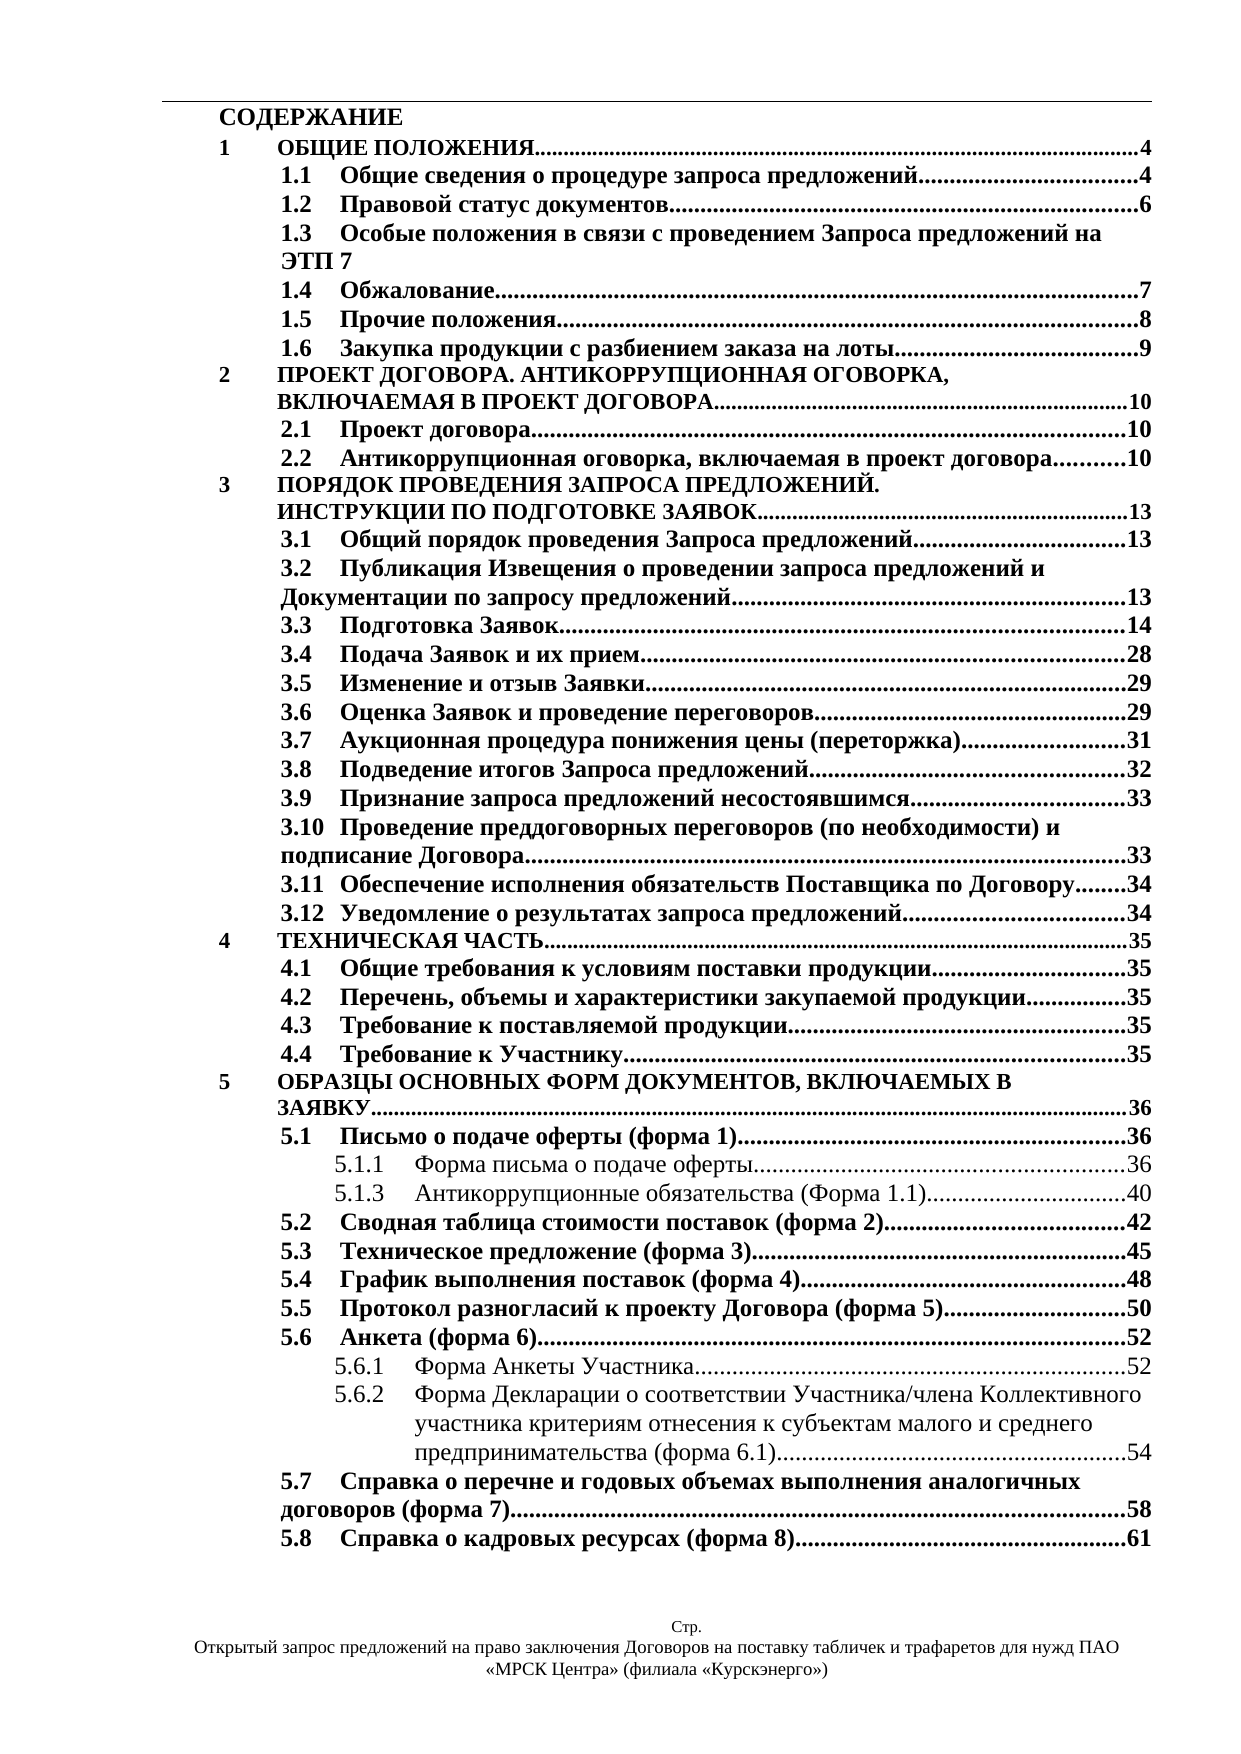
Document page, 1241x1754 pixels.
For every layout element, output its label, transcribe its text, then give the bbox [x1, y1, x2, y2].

text 5.8 Справка о кадровых ресурсах (форма 8) 61 [280, 1523, 1133, 1552]
text 5.4 График выполнения поставок (форма 4) 48 [280, 1264, 1133, 1293]
text 3.9 Признание запроса предложений несостоявшимся 33 [280, 783, 1133, 812]
text 5.2 Сводная таблица стоимости поставок (форма 2) 42 [280, 1207, 1133, 1236]
text 1 Общие положения 4 [218, 134, 1033, 160]
text 3.1 Общий порядок проведения Запроса предложений 13 [280, 524, 1133, 553]
text 5.1.1 Форма письма о подаче оферты 36 [334, 1149, 1144, 1178]
text 5.6.1 Форма Анкеты Участника 52 [334, 1351, 1144, 1379]
text 3.8 Подведение итогов Запроса предложений 32 [280, 754, 1133, 783]
text 5.3 Техническое предложение (форма 3) 45 [280, 1236, 1133, 1264]
text 1.4 Обжалование 7 [280, 275, 1133, 304]
text 1.2 Правовой статус документов 6 [280, 189, 1133, 218]
text 1.5 Прочие положения 8 [280, 304, 1133, 333]
text 3.2 Публикация Извещения о проведении запроса предложений и Документации по запросу предложений 13 [280, 553, 1133, 611]
text 5.7 Справка о перечне и годовых объемах выполнения аналогичных договоров (форма 7) 58 [280, 1466, 1133, 1523]
text 4.3 Требование к поставляемой продукции 35 [280, 1011, 1133, 1039]
text СОДЕРЖАНИЕ [218, 102, 938, 131]
text 4.4 Требование к Участнику. 35 [280, 1039, 1133, 1068]
text 2.2 Антикоррупционная оговорка, включаемая в проект договора 10 [280, 443, 1133, 472]
text 1.3 Особые положения в связи с проведением Запроса предложений на ЭТП 7 [280, 218, 1133, 275]
text 3.11 Обеспечение исполнения обязательств Поставщика по Договору 34 [280, 869, 1133, 898]
text 5.1 Письмо о подаче оферты (форма 1) 36 [280, 1121, 1133, 1149]
text 5.1.3 Антикоррупционные обязательства (Форма 1.1). 40 [334, 1178, 1144, 1207]
text 3.4 Подача Заявок и их прием 28 [280, 639, 1133, 668]
text 3.10 Проведение преддоговорных переговоров (по необходимости) и подписание Договора 33 [280, 812, 1133, 869]
text 3.7 Аукционная процедура понижения цены (переторжка) 31 [280, 726, 1133, 754]
text 5.5 Протокол разногласий к проекту Договора (форма 5) 50 [280, 1293, 1133, 1322]
text 4.2 Перечень, объемы и характеристики закупаемой продукции 35 [280, 982, 1133, 1011]
text 3.5 Изменение и отзыв Заявки 29 [280, 668, 1133, 697]
text 3 Порядок проведения Запроса предложений. Инструкции по подготовке Заявок 13 [218, 472, 1033, 524]
text 3.3 Подготовка Заявок 14 [280, 611, 1133, 639]
text 3.12 Уведомление о результатах запроса предложений 34 [280, 898, 1133, 927]
text 1.1 Общие сведения о процедуре запроса предложений 4 [280, 160, 1133, 189]
text 3.6 Оценка Заявок и проведение переговоров 29 [280, 697, 1133, 726]
text 5.6.2 Форма Декларации о соответствии Участника/члена Коллективного участника критериям отнесения к субъектам малого и среднего предпринимательства (форма 6.1) 54 [334, 1379, 1144, 1466]
text 5 Образцы основных форм документов, включаемых в Заявку 36 [218, 1068, 1033, 1121]
text 4 Техническая часть 35 [218, 927, 1033, 953]
text 2 Проект Договора. Антикоррупционная оговорка, включаемая в проект договора 10 [218, 361, 1033, 414]
text 4.1 Общие требования к условиям поставки продукции 35 [280, 953, 1133, 982]
text 2.1 Проект договора 10 [280, 414, 1133, 443]
text 5.6 Анкета (форма 6) 52 [280, 1322, 1133, 1351]
text 1.6 Закупка продукции с разбиением заказа на лоты 9 [280, 333, 1133, 361]
